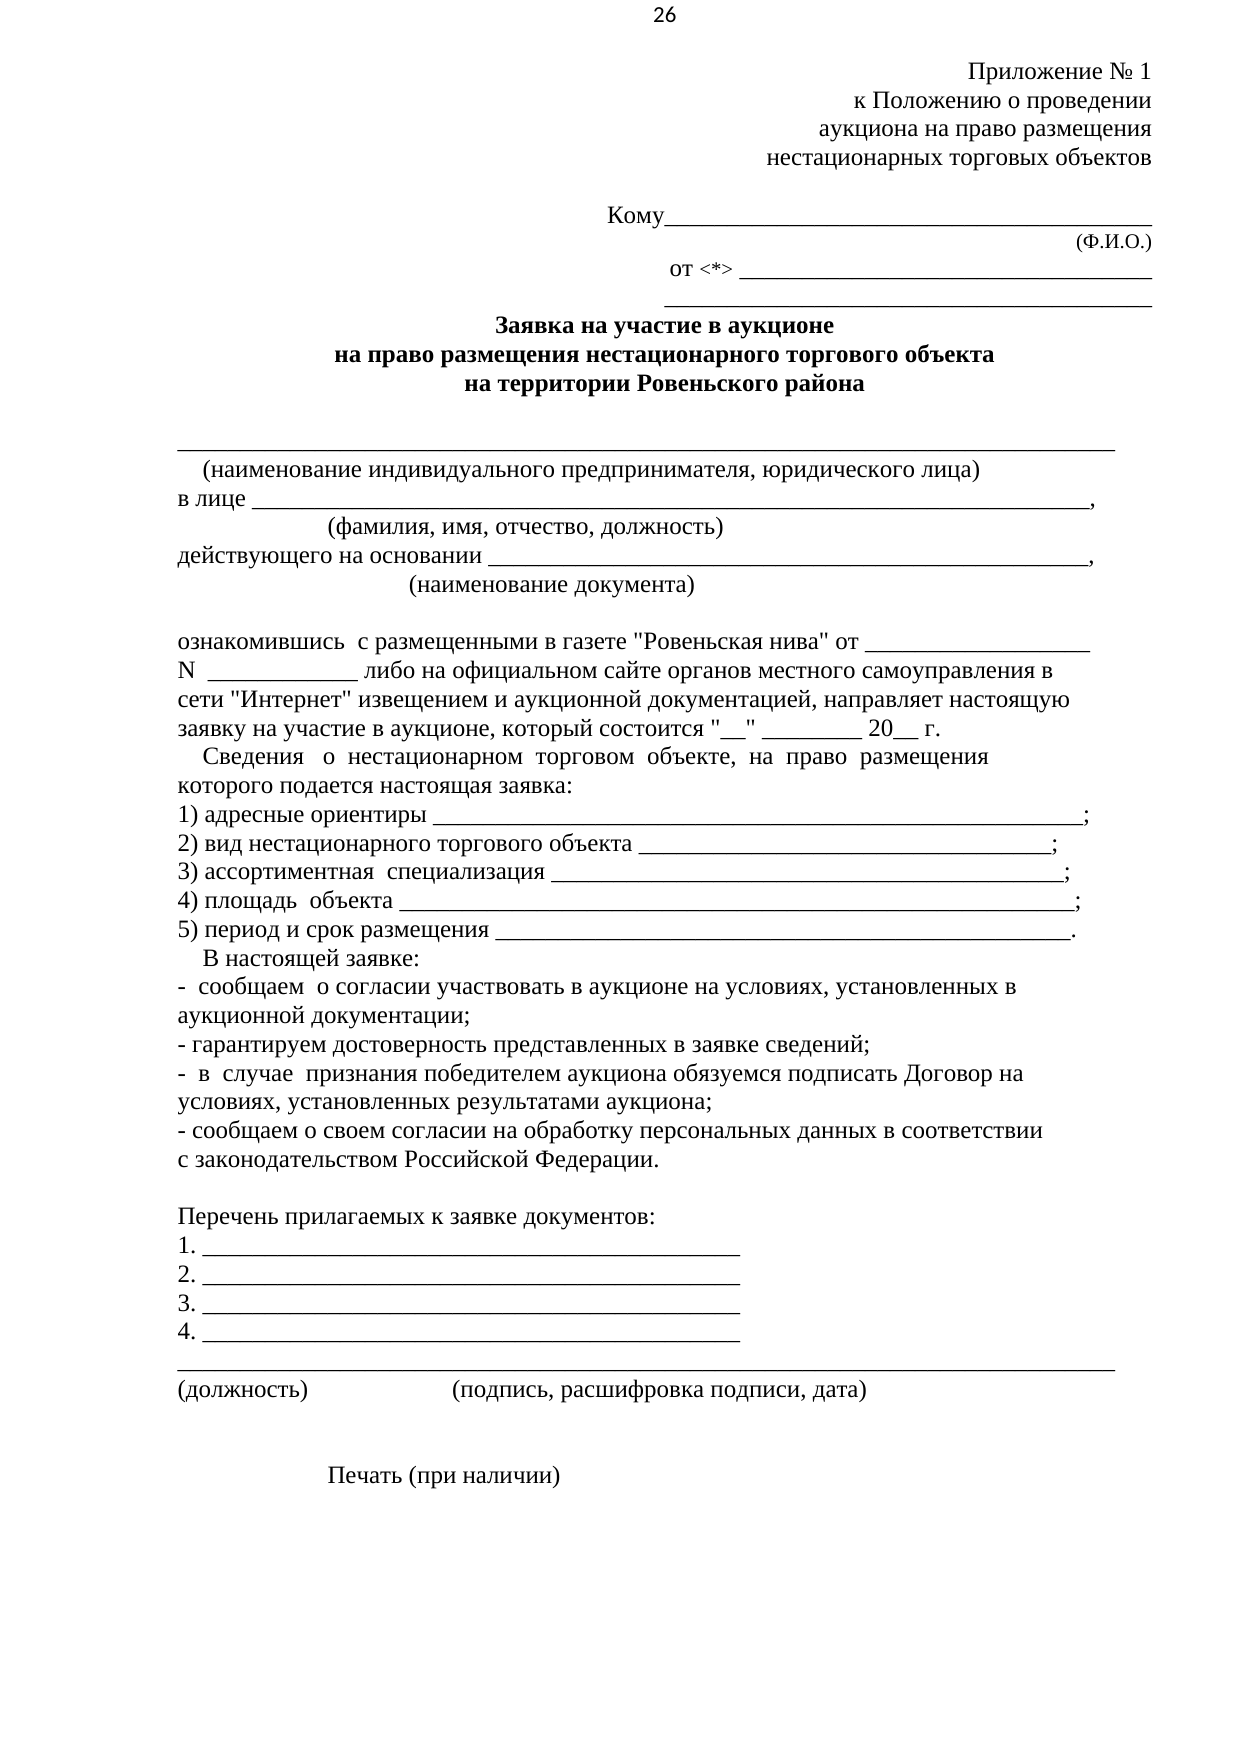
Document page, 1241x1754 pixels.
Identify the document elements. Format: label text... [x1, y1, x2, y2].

text - сообщаем о согласии участвовать в аукционе на условиях, установленных в [177, 971, 1152, 1000]
text Кому_______________________________________ [177, 200, 1152, 228]
text 3. ___________________________________________ [177, 1288, 1152, 1316]
text (наименование индивидуального предпринимателя, юридического лица) [177, 454, 1152, 483]
text Заявка на участие в аукционе [177, 310, 1152, 339]
text - гарантируем достоверность представленных в заявке сведений; [177, 1029, 1152, 1058]
text Сведения о нестационарном торговом объекте, на право размещения [177, 741, 1152, 770]
text действующего на основании ________________________________________________, [177, 540, 1152, 569]
text на право размещения нестационарного торгового объекта [177, 339, 1152, 368]
text заявку на участие в аукционе, который состоится "__" ________ 20__ г. [177, 713, 1152, 741]
text - сообщаем о своем согласии на обработку персональных данных в соответствии [177, 1115, 1152, 1144]
text (наименование документа) [177, 569, 1152, 598]
text нестационарных торговых объектов [177, 142, 1152, 171]
text (фамилия, имя, отчество, должность) [177, 511, 1152, 540]
text 2. ___________________________________________ [177, 1259, 1152, 1288]
text условиях, установленных результатами аукциона; [177, 1086, 1152, 1115]
text к Положению о проведении [177, 85, 1152, 113]
text Перечень прилагаемых к заявке документов: [177, 1201, 1152, 1230]
text - в случае признания победителем аукциона обязуемся подписать Договор на [177, 1058, 1152, 1086]
text ___________________________________________________________________________ [177, 425, 1152, 454]
text 4) площадь объекта ______________________________________________________; [177, 885, 1152, 914]
text ознакомившись с размещенными в газете "Ровеньская нива" от __________________ [177, 626, 1152, 655]
text В настоящей заявке: [177, 943, 1152, 971]
text N ____________ либо на официальном сайте органов местного самоуправления в [177, 655, 1152, 684]
text (Ф.И.О.) [177, 228, 1152, 253]
text с законодательством Российской Федерации. [177, 1144, 1152, 1173]
text ___________________________________________________________________________ [177, 1345, 1152, 1374]
text 2) вид нестационарного торгового объекта _________________________________; [177, 828, 1152, 856]
text от <*> _________________________________ [177, 253, 1152, 281]
text _______________________________________ [177, 281, 1152, 310]
text (должность) (подпись, расшифровка подписи, дата) [177, 1374, 1152, 1403]
list Приложение № 1 [177, 56, 1152, 85]
text 1) адресные ориентиры ____________________________________________________; [177, 799, 1152, 828]
text 4. ___________________________________________ [177, 1316, 1152, 1345]
text 3) ассортиментная специализация _________________________________________; [177, 856, 1152, 885]
text аукциона на право размещения [177, 113, 1152, 142]
text которого подается настоящая заявка: [177, 770, 1152, 799]
text аукционной документации; [177, 1000, 1152, 1029]
text сети "Интернет" извещением и аукционной документацией, направляет настоящую [177, 684, 1152, 713]
text Печать (при наличии) [177, 1460, 1152, 1489]
text 5) период и срок размещения ______________________________________________. [177, 914, 1152, 943]
text на территории Ровеньского района [177, 368, 1152, 396]
text 1. ___________________________________________ [177, 1230, 1152, 1259]
text в лице ___________________________________________________________________, [177, 483, 1152, 511]
